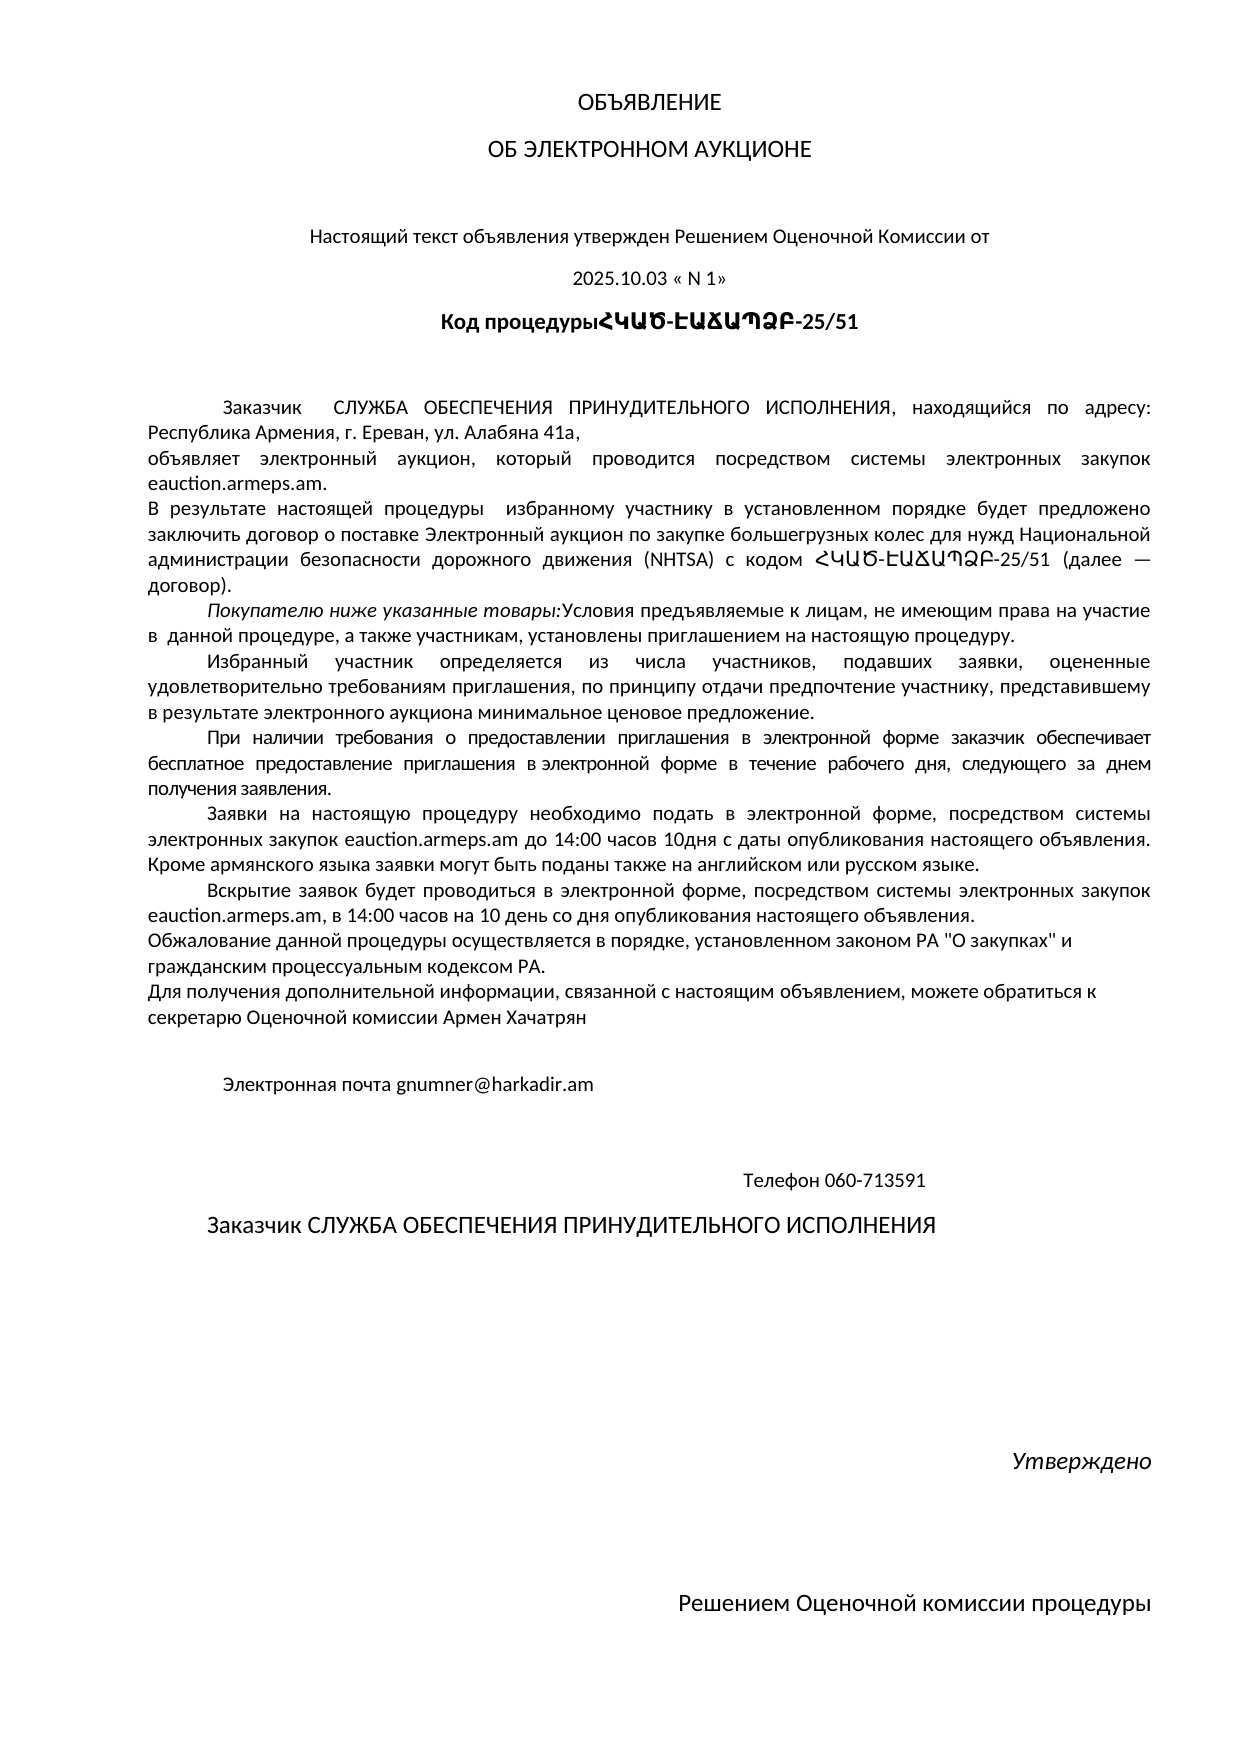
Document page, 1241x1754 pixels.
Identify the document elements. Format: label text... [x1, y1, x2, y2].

text Заявки на настоящую процедуру необходимо подать в электронной форме, посредством системы электронных закупок eauction.armeps.am до 14:00 часов 10дня с даты опубликования настоящего объявления. Кроме армянского языка заявки могут быть поданы также на английском или русском языке. [148, 801, 1152, 877]
text Решением Оценочной комиссии процедуры [148, 1587, 1152, 1617]
text 2025.10.03 « N 1» [148, 265, 1152, 290]
text Настоящий текст объявления утвержден Решением Оценочной Комиссии от [148, 223, 1152, 248]
text Избранный участник определяется из числа участников, подавших заявки, оцененные удовлетворительно требованиям приглашения, по принципу отдачи предпочтение участнику, представившему в результате электронного аукциона минимальное ценовое предложение. [148, 648, 1152, 724]
text Обжалование данной процедуры осуществляется в порядке, установленном законом РА "О закупках" и гражданским процессуальным кодексом РА. [148, 928, 1152, 978]
text Заказчик СЛУЖБА ОБЕСПЕЧЕНИЯ ПРИНУДИТЕЛЬНОГО ИСПОЛНЕНИЯ, находящийся по адресу: Республика Армения, г. Ереван, ул. Алабяна 41а, [148, 394, 1152, 445]
text При наличии требования о предоставлении приглашения в электронной форме заказчик обеспечивает бесплатное предоставление приглашения в электронной форме в течение рабочего дня, следующего за днем получения заявления. [148, 724, 1152, 801]
text Телефон 060-713591 [325, 1113, 1152, 1193]
text ОБ ЭЛЕКТРОННОМ АУКЦИОНЕ [148, 134, 1152, 164]
text Вскрытие заявок будет проводиться в электронной форме, посредством системы электронных закупок eauction.armeps.am, в 14:00 часов на 10 день со дня опубликования настоящего объявления. [148, 877, 1152, 928]
text Электронная почта gnumner@harkadir.am [148, 1071, 1152, 1097]
text Покупателю ниже указанные товары:Условия предъявляемые к лицам, не имеющим права на участие в данной процедуре, а также участникам, установлены приглашением на настоящую процедуру. [148, 597, 1152, 648]
text Заказчик СЛУЖБА ОБЕСПЕЧЕНИЯ ПРИНУДИТЕЛЬНОГО ИСПОЛНЕНИЯ [148, 1209, 1152, 1240]
text В результате настоящей процедуры избранному участнику в установленном порядке будет предложено заключить договор о поставке Электронный аукцион по закупке большегрузных колес для нужд Национальной администрации безопасности дорожного движения (NHTSA) с кодом ՀԿԱԾ-ԷԱՃԱՊՁԲ-25/51 (далее — договор). [148, 496, 1152, 597]
text Код процедурыՀԿԱԾ-ԷԱՃԱՊՁԲ-25/51 [148, 307, 1152, 335]
text ОБЪЯВЛЕНИЕ [148, 86, 1152, 117]
text Утверждено [148, 1445, 1152, 1476]
text объявляет электронный аукцион, который проводится посредством системы электронных закупок eauction.armeps.am. [148, 445, 1152, 496]
text Для получения дополнительной информации, связанной с настоящим объявлением, можете обратиться к секретарю Оценочной комиссии Армен Хачатрян [148, 978, 1152, 1029]
